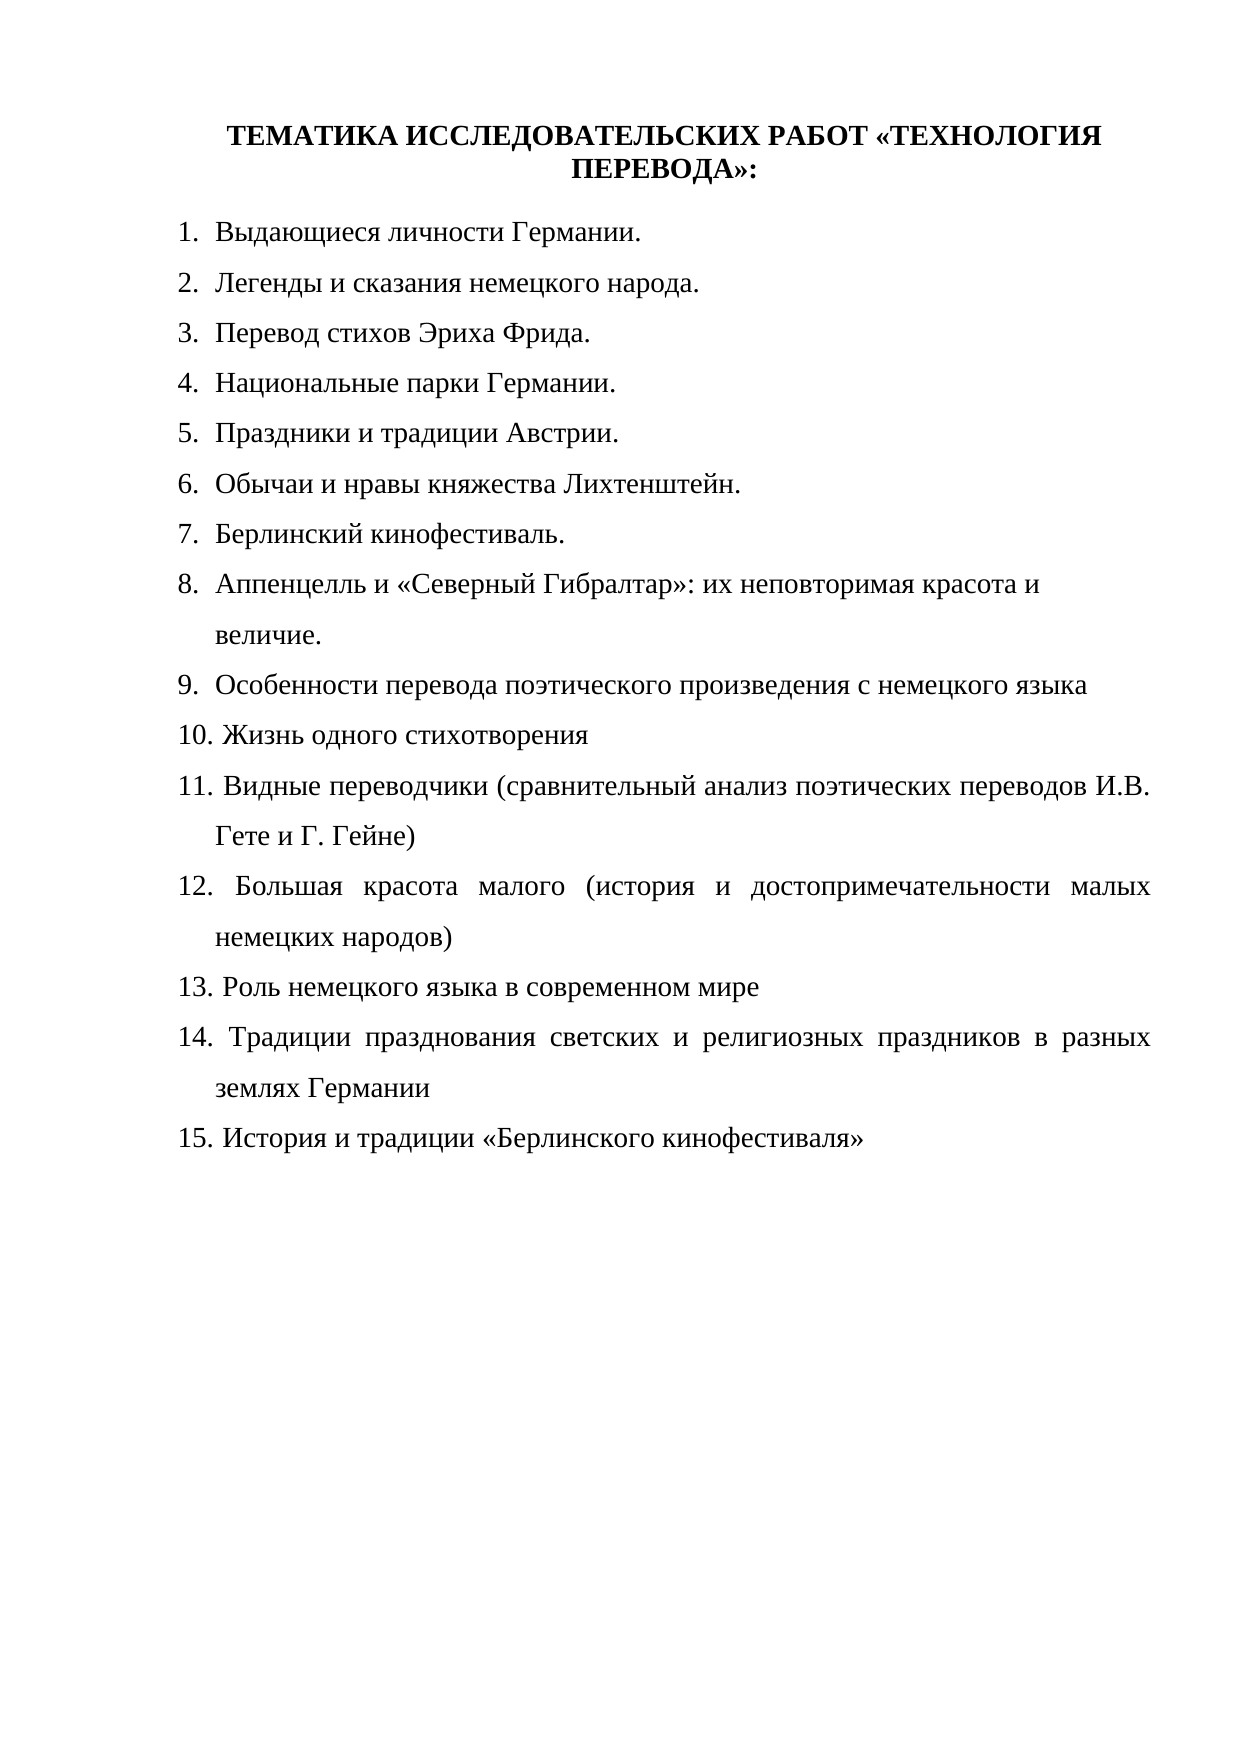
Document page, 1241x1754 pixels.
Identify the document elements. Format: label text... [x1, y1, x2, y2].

list Традиции празднования светских и религиозных праздников в разных землях Германии [177, 1019, 1152, 1103]
list Берлинский кинофестиваль. [177, 516, 1152, 550]
list Роль немецкого языка в современном мире [177, 969, 1152, 1003]
list Праздники и традиции Австрии. [177, 416, 1152, 449]
text ТЕМАТИКА ИССЛЕДОВАТЕЛЬСКИХ РАБОТ «ТЕХНОЛОГИЯ ПЕРЕВОДА»: [177, 118, 1152, 185]
list Национальные парки Германии. [177, 365, 1152, 399]
list История и традиции «Берлинского кинофестиваля» [177, 1120, 1152, 1153]
list Особенности перевода поэтического произведения с немецкого языка [177, 667, 1152, 701]
list Большая красота малого (история и достопримечательности малых немецких народов) [177, 868, 1152, 952]
list Перевод стихов Эриха Фрида. [177, 315, 1152, 348]
list Жизнь одного стихотворения [177, 717, 1152, 751]
list Обычаи и нравы княжества Лихтенштейн. [177, 466, 1152, 499]
list Видные переводчики (сравнительный анализ поэтических переводов И.В. Гете и Г. Гейне) [177, 768, 1152, 852]
list Аппенцелль и «Северный Гибралтар»: их неповторимая красота и величие. [177, 567, 1152, 650]
list Легенды и сказания немецкого народа. [177, 265, 1152, 298]
list Выдающиеся личности Германии. [177, 214, 1152, 248]
